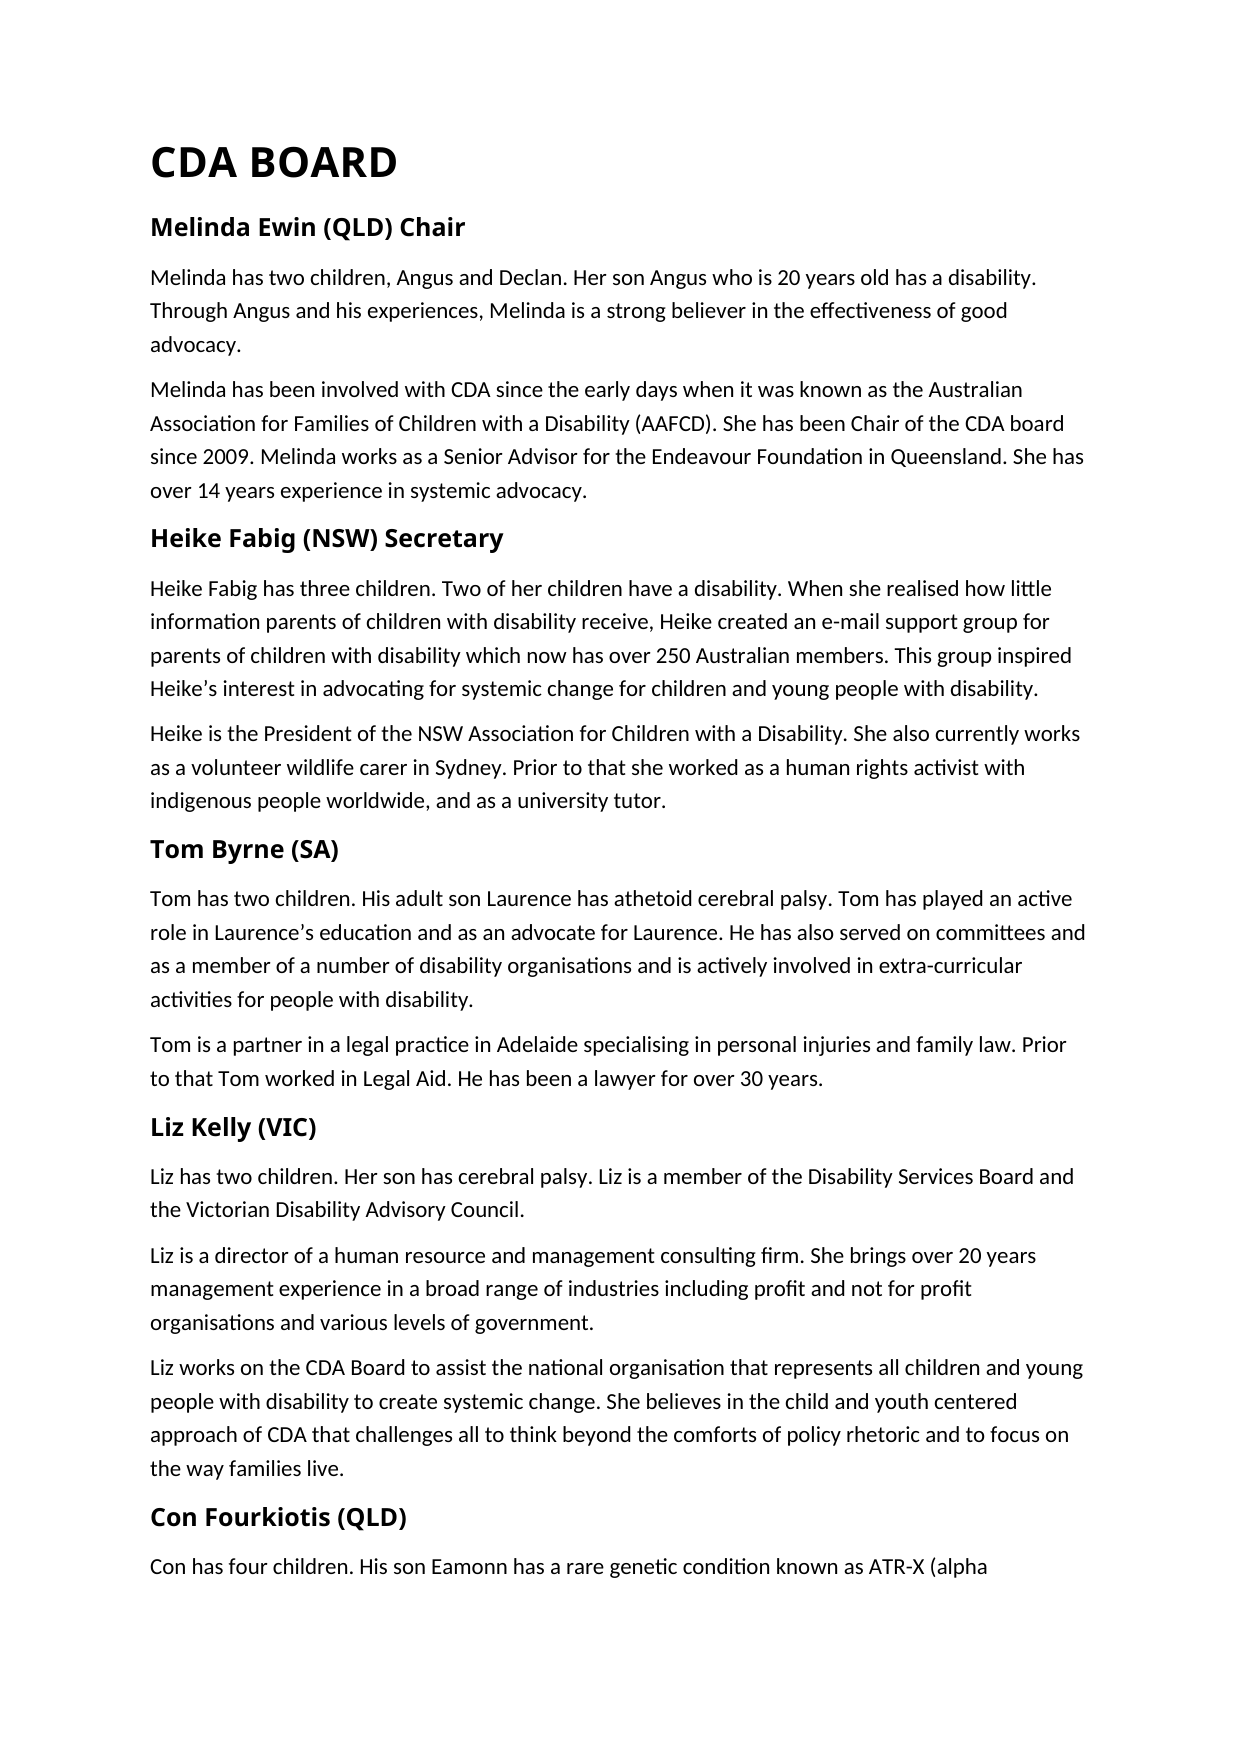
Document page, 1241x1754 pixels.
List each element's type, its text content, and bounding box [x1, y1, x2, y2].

text Con Fourkiotis (QLD) [150, 1499, 1090, 1533]
text Tom Byrne (SA) [150, 832, 1090, 866]
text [150, 1552, 1090, 1580]
text Heike is the President of the NSW Association for Children with a Disability. She also currently works as a volunteer wildlife carer in Sydney. Prior to that she worked as a human rights activist with indigenous people worldwide, and as a university tutor. [150, 719, 1090, 815]
text Liz is a director of a human resource and management consulting firm. She brings over 20 years management experience in a broad range of industries including profit and not for profit organisations and various levels of government. [150, 1241, 1090, 1336]
text CDA BOARD [150, 133, 1090, 190]
text Heike Fabig (NSW) Secretary [150, 521, 1090, 555]
text Liz Kelly (VIC) [150, 1109, 1090, 1143]
text Liz has two children. Her son has cerebral palsy. Liz is a member of the Disability Services Board and the Victorian Disability Advisory Council. [150, 1162, 1090, 1223]
text Melinda has been involved with CDA since the early days when it was known as the Australian Association for Families of Children with a Disability (AAFCD). She has been Chair of the CDA board since 2009. Melinda works as a Senior Advisor for the Endeavour Foundation in Queensland. She has over 14 years experience in systemic advocacy. [150, 375, 1090, 504]
text Tom has two children. His adult son Laurence has athetoid cerebral palsy. Tom has played an active role in Laurence’s education and as an advocate for Laurence. He has also served on committees and as a member of a number of disability organisations and is actively involved in extra-curricular activities for people with disability. [150, 884, 1090, 1013]
text Tom is a partner in a legal practice in Adelaide specialising in personal injuries and family law. Prior to that Tom worked in Legal Aid. He has been a lawyer for over 30 years. [150, 1031, 1090, 1092]
text Melinda Ewin (QLD) Chair [150, 210, 1090, 244]
text Heike Fabig has three children. Two of her children have a disability. When she realised how little information parents of children with disability receive, Heike created an e-mail support group for parents of children with disability which now has over 250 Australian members. This group inspired Heike’s interest in advocating for systemic change for children and young people with disability. [150, 574, 1090, 702]
text Melinda has two children, Angus and Declan. Her son Angus who is 20 years old has a disability. Through Angus and his experiences, Melinda is a strong believer in the effectiveness of good advocacy. [150, 263, 1090, 358]
text Liz works on the CDA Board to assist the national organisation that represents all children and young people with disability to create systemic change. She believes in the child and youth centered approach of CDA that challenges all to think beyond the comforts of policy rhetoric and to focus on the way families live. [150, 1353, 1090, 1482]
